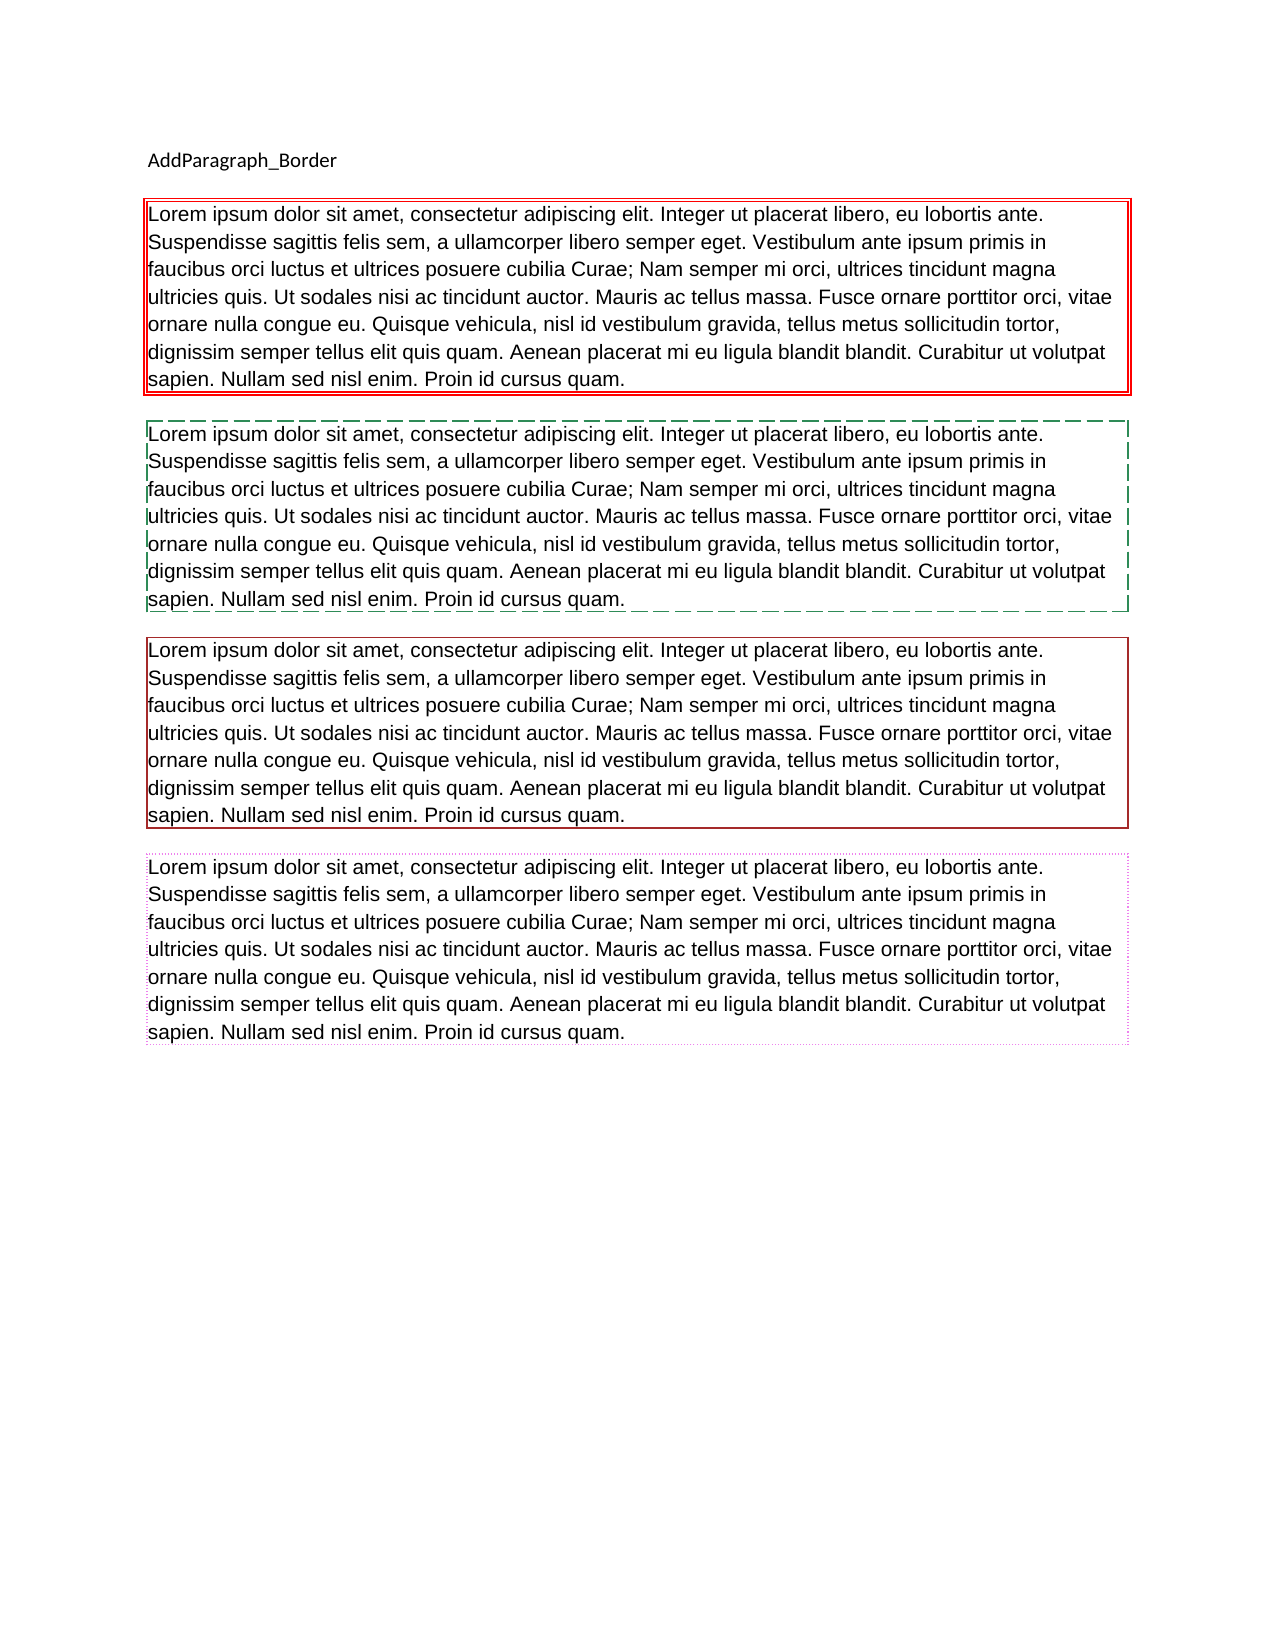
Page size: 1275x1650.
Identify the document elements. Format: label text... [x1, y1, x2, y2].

subtitle AddParagraph_Border [148, 148, 1127, 173]
subtitle Lorem ipsum dolor sit amet, consectetur adipiscing elit. Integer ut placerat libero, eu lobortis ante. Suspendisse sagittis felis sem, a ullamcorper libero semper eget. Vestibulum ante ipsum primis in faucibus orci luctus et ultrices posuere cubilia Curae; Nam semper mi orci, ultrices tincidunt magna ultricies quis. Ut sodales nisi ac tincidunt auctor. Mauris ac tellus massa. Fusce ornare porttitor orci, vitae ornare nulla congue eu. Quisque vehicula, nisl id vestibulum gravida, tellus metus sollicitudin tortor, dignissim semper tellus elit quis quam. Aenean placerat mi eu ligula blandit blandit. Curabitur ut volutpat sapien. Nullam sed nisl enim. Proin id cursus quam. [148, 638, 1127, 827]
subtitle Lorem ipsum dolor sit amet, consectetur adipiscing elit. Integer ut placerat libero, eu lobortis ante. Suspendisse sagittis felis sem, a ullamcorper libero semper eget. Vestibulum ante ipsum primis in faucibus orci luctus et ultrices posuere cubilia Curae; Nam semper mi orci, ultrices tincidunt magna ultricies quis. Ut sodales nisi ac tincidunt auctor. Mauris ac tellus massa. Fusce ornare porttitor orci, vitae ornare nulla congue eu. Quisque vehicula, nisl id vestibulum gravida, tellus metus sollicitudin tortor, dignissim semper tellus elit quis quam. Aenean placerat mi eu ligula blandit blandit. Curabitur ut volutpat sapien. Nullam sed nisl enim. Proin id cursus quam. [146, 420, 1129, 612]
subtitle Lorem ipsum dolor sit amet, consectetur adipiscing elit. Integer ut placerat libero, eu lobortis ante. Suspendisse sagittis felis sem, a ullamcorper libero semper eget. Vestibulum ante ipsum primis in faucibus orci luctus et ultrices posuere cubilia Curae; Nam semper mi orci, ultrices tincidunt magna ultricies quis. Ut sodales nisi ac tincidunt auctor. Mauris ac tellus massa. Fusce ornare porttitor orci, vitae ornare nulla congue eu. Quisque vehicula, nisl id vestibulum gravida, tellus metus sollicitudin tortor, dignissim semper tellus elit quis quam. Aenean placerat mi eu ligula blandit blandit. Curabitur ut volutpat sapien. Nullam sed nisl enim. Proin id cursus quam. [146, 853, 1129, 1045]
